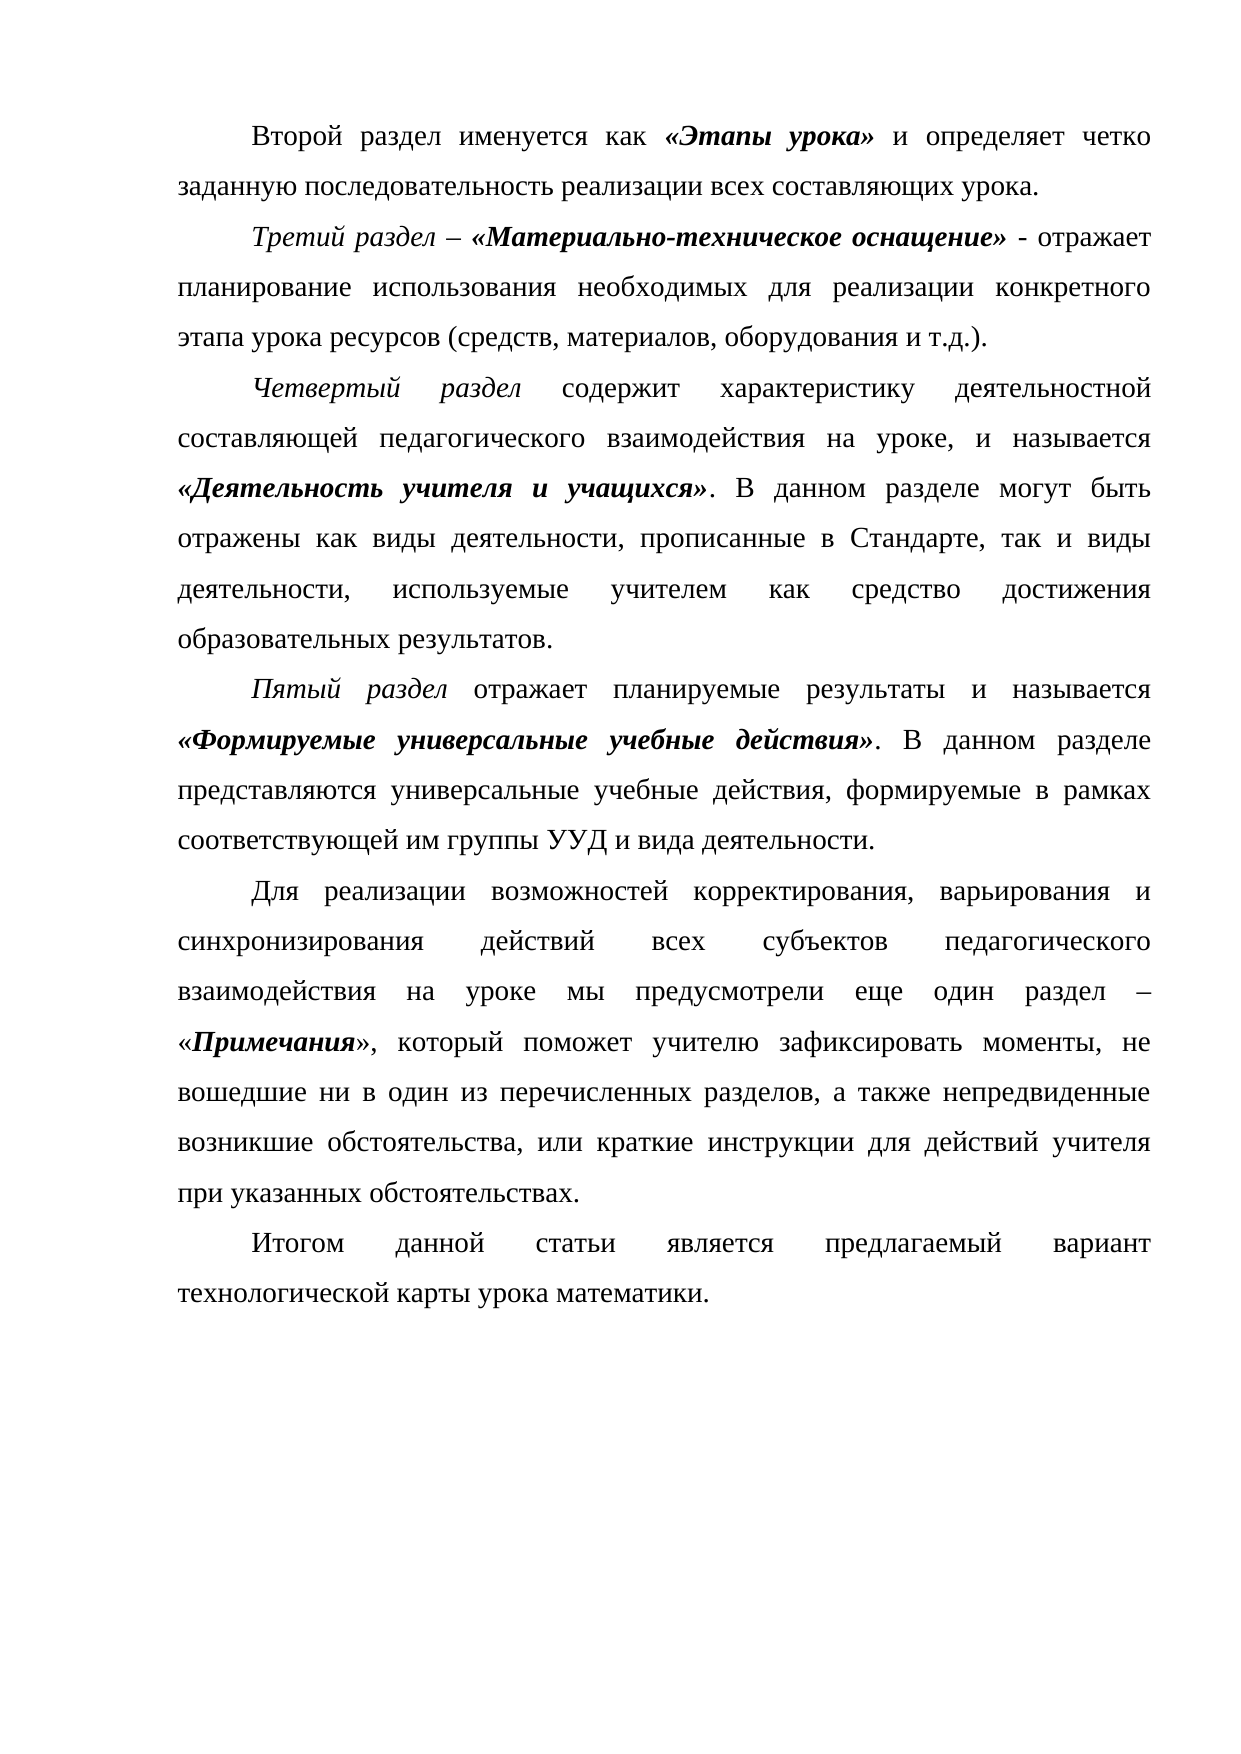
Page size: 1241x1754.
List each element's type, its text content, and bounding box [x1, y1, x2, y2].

text Итогом данной статьи является предлагаемый вариант технологической карты урока математики. [177, 1225, 1152, 1309]
text Четвертый раздел содержит характеристику деятельностной составляющей педагогического взаимодействия на уроке, и называется «Деятельность учителя и учащихся». В данном разделе могут быть отражены как виды деятельности, прописанные в Стандарте, так и виды деятельности, используемые учителем как средство достижения образовательных результатов. [177, 370, 1152, 655]
text Третий раздел – «Материально-техническое оснащение» - отражает планирование использования необходимых для реализации конкретного этапа урока ресурсов (средств, материалов, оборудования и т.д.). [177, 219, 1152, 353]
text Второй раздел именуется как «Этапы урока» и определяет четко заданную последовательность реализации всех составляющих урока. [177, 118, 1152, 202]
text Пятый раздел отражает планируемые результаты и называется «Формируемые универсальные учебные действия». В данном разделе представляются универсальные учебные действия, формируемые в рамках соответствующей им группы УУД и вида деятельности. [177, 672, 1152, 856]
text Для реализации возможностей корректирования, варьирования и синхронизирования действий всех субъектов педагогического взаимодействия на уроке мы предусмотрели еще один раздел – «Примечания», который поможет учителю зафиксировать моменты, не вошедшие ни в один из перечисленных разделов, а также непредвиденные возникшие обстоятельства, или краткие инструкции для действий учителя при указанных обстоятельствах. [177, 873, 1152, 1208]
